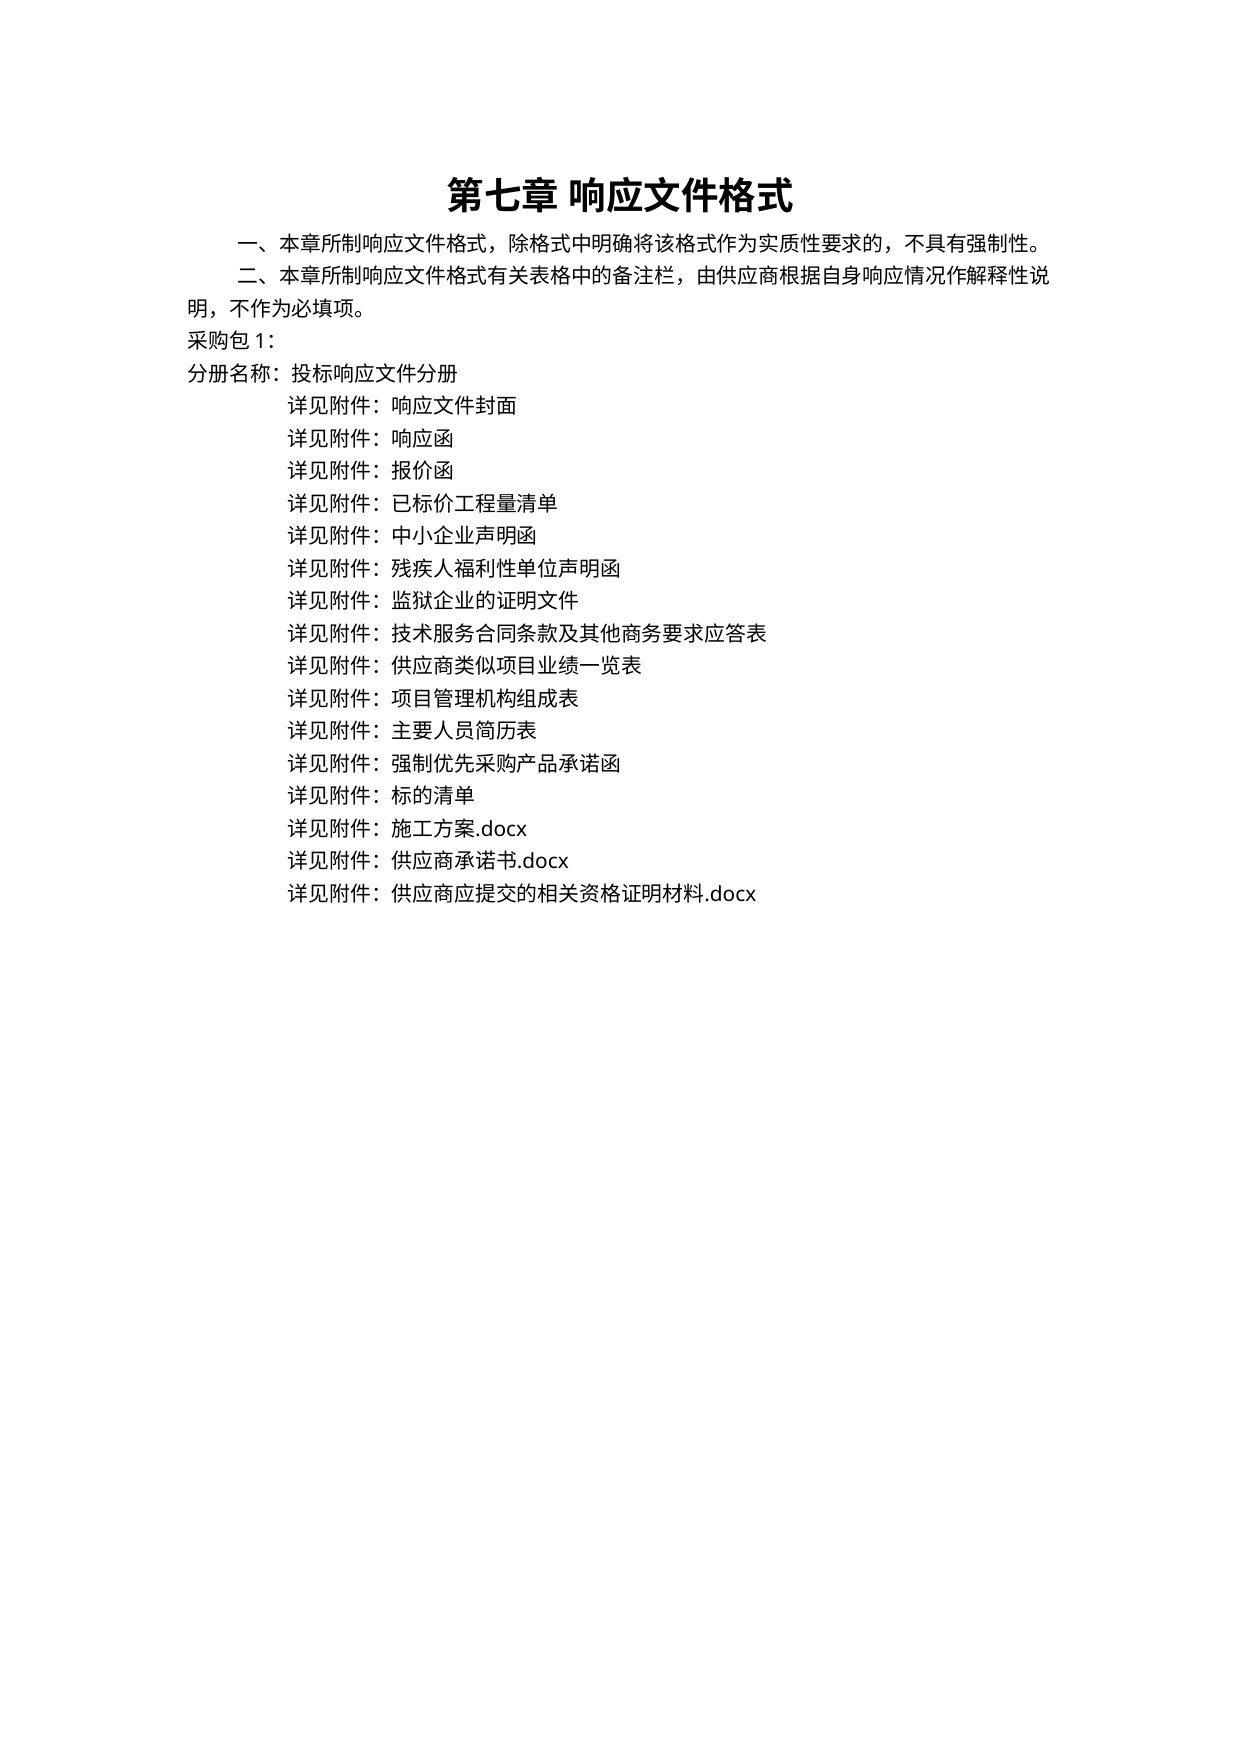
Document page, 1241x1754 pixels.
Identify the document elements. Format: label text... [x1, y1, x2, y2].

text 详见附件：标的清单 [187, 779, 1053, 812]
text 第七章 响应文件格式 [187, 162, 1053, 227]
text 详见附件：报价函 [187, 454, 1053, 487]
text 详见附件：已标价工程量清单 [187, 487, 1053, 519]
text 详见附件：响应文件封面 [187, 389, 1053, 422]
text 详见附件：强制优先采购产品承诺函 [187, 747, 1053, 779]
text 二、本章所制响应文件格式有关表格中的备注栏，由供应商根据自身响应情况作解释性说明，不作为必填项。 [187, 259, 1053, 324]
text 详见附件：供应商承诺书.docx [187, 844, 1053, 877]
text 详见附件：技术服务合同条款及其他商务要求应答表 [187, 617, 1053, 649]
text 一、本章所制响应文件格式，除格式中明确将该格式作为实质性要求的，不具有强制性。 [187, 227, 1053, 259]
text 详见附件：项目管理机构组成表 [187, 682, 1053, 714]
text 详见附件：监狱企业的证明文件 [187, 584, 1053, 617]
text 详见附件：响应函 [187, 422, 1053, 454]
text 详见附件：中小企业声明函 [187, 519, 1053, 552]
text 采购包1： [187, 324, 1053, 357]
text 详见附件：供应商应提交的相关资格证明材料.docx [187, 877, 1053, 909]
text 详见附件：主要人员简历表 [187, 714, 1053, 747]
text 分册名称：投标响应文件分册 [187, 357, 1053, 389]
text 详见附件：供应商类似项目业绩一览表 [187, 649, 1053, 682]
text 详见附件：施工方案.docx [187, 812, 1053, 844]
text 详见附件：残疾人福利性单位声明函 [187, 552, 1053, 584]
